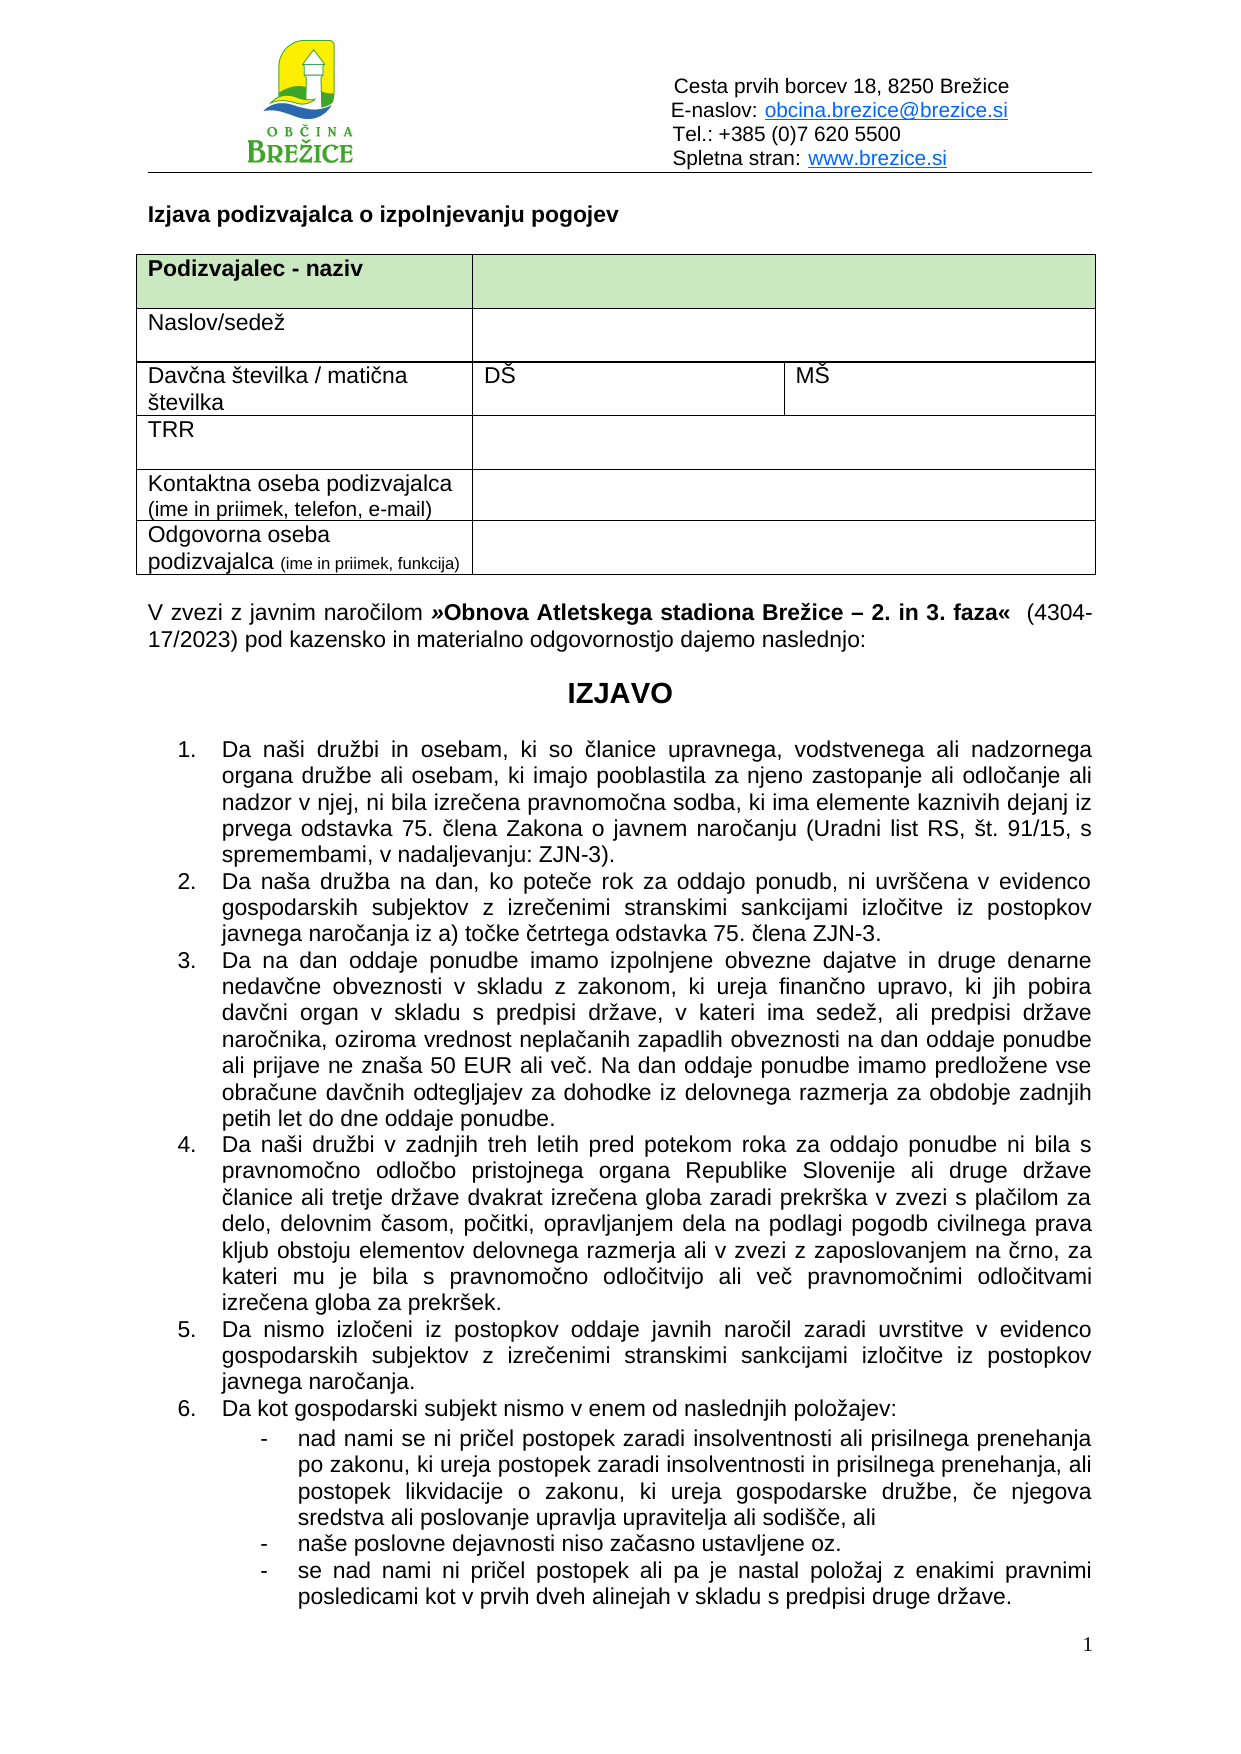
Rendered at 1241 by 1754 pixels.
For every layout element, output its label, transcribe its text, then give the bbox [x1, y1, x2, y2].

list se nad nami ni pričel postopek ali pa je nastal položaj z enakimi pravnimi posledicami kot v prvih dveh alinejah v skladu s predpisi druge države. [260, 1557, 1092, 1609]
table_cell Kontaktna oseba podizvajalca (ime in priimek, telefon, e-mail) [137, 470, 472, 520]
list Da naša družba na dan, ko poteče rok za oddajo ponudb, ni uvrščena v evidenco gospodarskih subjektov z izrečenimi stranskimi sankcijami izločitve iz postopkov javnega naročanja iz a) točke četrtega odstavka 75. člena ZJN-3. [177, 868, 1092, 947]
list Da nismo izločeni iz postopkov oddaje javnih naročil zaradi uvrstitve v evidenco gospodarskih subjektov z izrečenimi stranskimi sankcijami izločitve iz postopkov javnega naročanja. [177, 1316, 1092, 1395]
table_cell TRR [137, 416, 472, 469]
text IZJAVO [148, 676, 1092, 709]
table_cell [473, 416, 1095, 469]
list Da na dan oddaje ponudbe imamo izpolnjene obvezne dajatve in druge denarne nedavčne obveznosti v skladu z zakonom, ki ureja finančno upravo, ki jih pobira davčni organ v skladu s predpisi države, v kateri ima sedež, ali predpisi države naročnika, oziroma vrednost neplačanih zapadlih obveznosti na dan oddaje ponudbe ali prijave ne znaša 50 EUR ali več. Na dan oddaje ponudbe imamo predložene vse obračune davčnih odtegljajev za dohodke iz delovnega razmerja za obdobje zadnjih petih let do dne oddaje ponudbe. [177, 947, 1092, 1131]
table_cell Odgovorna oseba podizvajalca (ime in priimek, funkcija) [137, 521, 472, 574]
table_header Podizvajalec - naziv [137, 255, 472, 308]
table_cell MŠ [785, 363, 1095, 415]
table_header [473, 255, 1095, 308]
table_cell Davčna številka / matična številka [137, 363, 472, 415]
table_cell [473, 470, 1095, 520]
list Da naši družbi in osebam, ki so članice upravnega, vodstvenega ali nadzornega organa družbe ali osebam, ki imajo pooblastila za njeno zastopanje ali odločanje ali nadzor v njej, ni bila izrečena pravnomočna sodba, ki ima elemente kaznivih dejanj iz prvega odstavka 75. člena Zakona o javnem naročanju (Uradni list RS, št. 91/15, s spremembami, v nadaljevanju: ZJN-3). [177, 736, 1092, 868]
table_cell [473, 309, 1095, 361]
table_cell [473, 521, 1095, 574]
list naše poslovne dejavnosti niso začasno ustavljene oz. [260, 1530, 1092, 1557]
table_cell DŠ [473, 363, 784, 415]
list Da kot gospodarski subjekt nismo v enem od naslednjih položajev: [177, 1395, 1092, 1421]
text Izjava podizvajalca o izpolnjevanju pogojev [148, 201, 1092, 228]
list nad nami se ni pričel postopek zaradi insolventnosti ali prisilnega prenehanja po zakonu, ki ureja postopek zaradi insolventnosti in prisilnega prenehanja, ali postopek likvidacije o zakonu, ki ureja gospodarske družbe, če njegova sredstva ali poslovanje upravlja upravitelja ali sodišče, ali [260, 1425, 1092, 1530]
table_cell Naslov/sedež [137, 309, 472, 361]
picture [247, 40, 353, 163]
text V zvezi z javnim naročilom »Obnova Atletskega stadiona Brežice – 2. in 3. faza« (4304-17/2023) pod kazensko in materialno odgovornostjo dajemo naslednjo: [148, 599, 1092, 652]
list Da naši družbi v zadnjih treh letih pred potekom roka za oddajo ponudbe ni bila s pravnomočno odločbo pristojnega organa Republike Slovenije ali druge države članice ali tretje države dvakrat izrečena globa zaradi prekrška v zvezi s plačilom za delo, delovnim časom, počitki, opravljanjem dela na podlagi pogodb civilnega prava kljub obstoju elementov delovnega razmerja ali v zvezi z zaposlovanjem na črno, za kateri mu je bila s pravnomočno odločitvijo ali več pravnomočnimi odločitvami izrečena globa za prekršek. [177, 1131, 1092, 1316]
